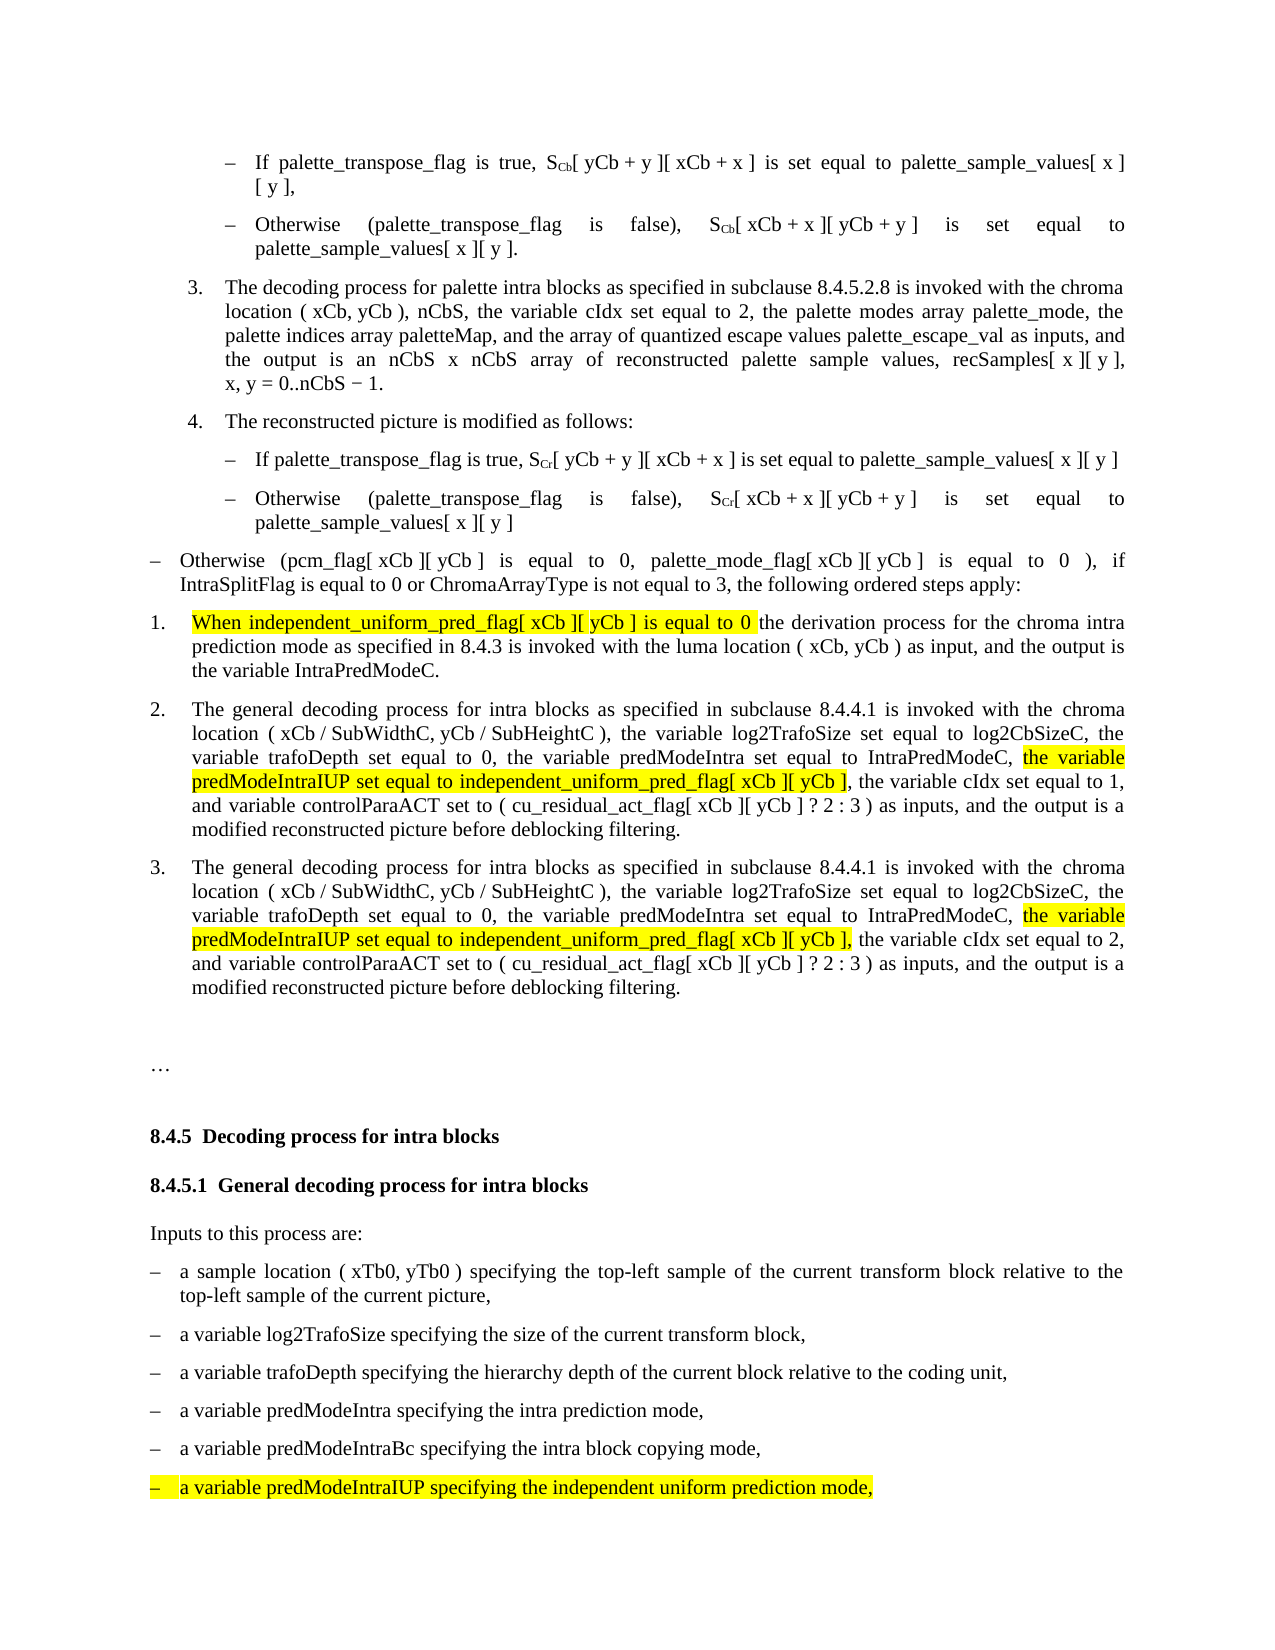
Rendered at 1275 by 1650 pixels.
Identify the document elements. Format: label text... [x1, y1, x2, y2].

text … [150, 1052, 1125, 1076]
text – a variable predModeIntraBc specifying the intra block copying mode, [150, 1436, 1125, 1460]
list The general decoding process for intra blocks as specified in subclause 8.4.4.1 is invoked with the chroma location ( xCb / SubWidthC, yCb / SubHeightC ), the variable log2TrafoSize set equal to log2CbSizeC, the variable trafoDepth set equal to 0, the variable predModeIntra set equal to IntraPredModeC, the variable predModeIntraIUP set equal to independent_uniform_pred_flag[ xCb ][ yCb ], the variable cIdx set equal to 2, and variable controlParaACT set to ( cu_residual_act_flag[ xCb ][ yCb ] ? 2 : 3 ) as inputs, and the output is a modified reconstructed picture before deblocking filtering. [150, 855, 1125, 999]
list The general decoding process for intra blocks as specified in subclause 8.4.4.1 is invoked with the chroma location ( xCb / SubWidthC, yCb / SubHeightC ), the variable log2TrafoSize set equal to log2CbSizeC, the variable trafoDepth set equal to 0, the variable predModeIntra set equal to IntraPredModeC, the variable predModeIntraIUP set equal to independent_uniform_pred_flag[ xCb ][ yCb ], the variable cIdx set equal to 1, and variable controlParaACT set to ( cu_residual_act_flag[ xCb ][ yCb ] ? 2 : 3 ) as inputs, and the output is a modified reconstructed picture before deblocking filtering. [150, 696, 1125, 841]
list The decoding process for palette intra blocks as specified in subclause 8.4.5.2.8 is invoked with the chroma location ( xCb, yCb ), nCbS, the variable cIdx set equal to 2, the palette modes array palette_mode, the palette indices array paletteMap, and the array of quantized escape values palette_escape_val as inputs, and the output is an nCbS x nCbS array of reconstructed palette sample values, recSamples[ x ][ y ], x, y = 0..nCbS − 1. [187, 274, 1125, 395]
text – a sample location ( xTb0, yTb0 ) specifying the top-left sample of the current transform block relative to the top-left sample of the current picture, [150, 1259, 1125, 1307]
text – Otherwise (palette_transpose_flag is false), SCb[ xCb + x ][ yCb + y ] is set equal to palette_sample_values[ x ][ y ]. [225, 212, 1125, 260]
list When independent_uniform_pred_flag[ xCb ][ yCb ] is equal to 0 the derivation process for the chroma intra prediction mode as specified in 8.4.3 is invoked with the luma location ( xCb, yCb ) as input, and the output is the variable IntraPredModeC. [150, 610, 1125, 682]
text – If palette_transpose_flag is true, SCr[ yCb + y ][ xCb + x ] is set equal to palette_sample_values[ x ][ y ] [225, 447, 1125, 471]
text – a variable predModeIntra specifying the intra prediction mode, [150, 1398, 1125, 1422]
text 8.4.5.1 General decoding process for intra blocks [150, 1173, 1125, 1197]
text – a variable predModeIntraIUP specifying the independent uniform prediction mode, [150, 1474, 1125, 1499]
text – Otherwise (pcm_flag[ xCb ][ yCb ] is equal to 0, palette_mode_flag[ xCb ][ yCb ] is equal to 0 ), if IntraSplitFlag is equal to 0 or ChromaArrayType is not equal to 3, the following ordered steps apply: [150, 548, 1125, 596]
text – If palette_transpose_flag is true, SCb[ yCb + y ][ xCb + x ] is set equal to palette_sample_values[ x ][ y ], [225, 150, 1125, 198]
text Inputs to this process are: [150, 1221, 1125, 1245]
text – Otherwise (palette_transpose_flag is false), SCr[ xCb + x ][ yCb + y ] is set equal to palette_sample_values[ x ][ y ] [225, 486, 1125, 534]
text – a variable log2TrafoSize specifying the size of the current transform block, [150, 1322, 1125, 1346]
text 8.4.5 Decoding process for intra blocks [150, 1124, 1125, 1148]
text – a variable trafoDepth specifying the hierarchy depth of the current block relative to the coding unit, [150, 1360, 1125, 1384]
list The reconstructed picture is modified as follows: [187, 409, 1125, 433]
